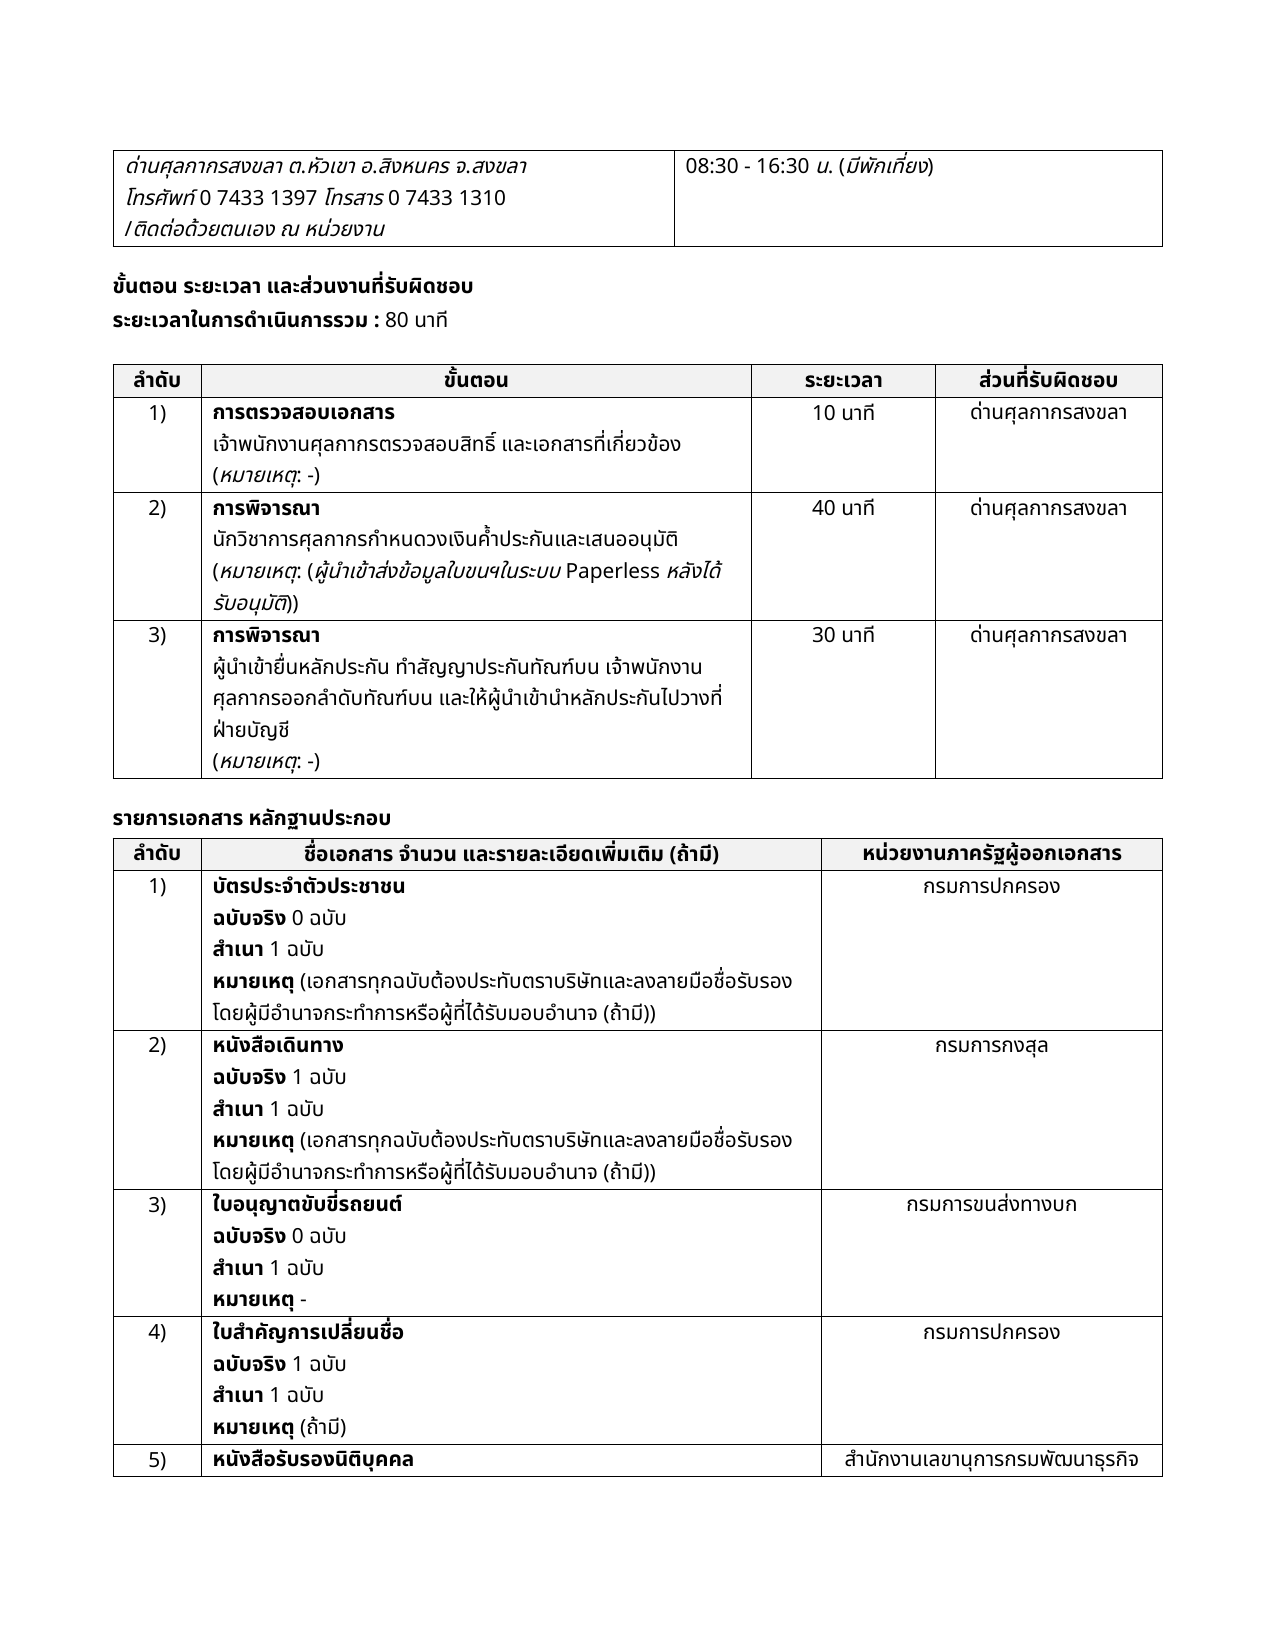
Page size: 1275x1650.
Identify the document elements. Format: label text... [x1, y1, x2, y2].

table_cell กรมการปกครอง [822, 871, 1162, 1029]
table_cell ด่านศุลกากรสงขลา [936, 621, 1162, 778]
table_header ระยะเวลา [752, 365, 935, 397]
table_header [675, 151, 1162, 246]
text รายการเอกสาร หลักฐานประกอบ [112, 804, 1162, 835]
text ระยะเวลาในการดำเนินการรวม : 80 นาที [112, 306, 1162, 337]
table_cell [202, 1445, 821, 1476]
table_cell 2) [114, 493, 201, 619]
table_header หน่วยงานภาครัฐผู้ออกเอกสาร [822, 839, 1162, 870]
table_cell 5) [114, 1445, 201, 1476]
table_cell 3) [114, 1190, 201, 1316]
table_cell การพิจารณา นักวิชาการศุลกากรกำหนดวงเงินค้ำประกันและเสนออนุมัติ (หมายเหตุ: (ผู้นำเข้าส่งข้อมูลใบขนฯในระบบ Paperless หลังได้รับอนุมัติ)) [202, 493, 751, 619]
table_cell กรมการปกครอง [822, 1317, 1162, 1444]
table_cell ด่านศุลกากรสงขลา [936, 493, 1162, 619]
table_cell ใบสำคัญการเปลี่ยนชื่อ ฉบับจริง 1 ฉบับ สำเนา 1 ฉบับ (ถ้ามี) [202, 1317, 821, 1444]
table_cell 30 นาที [752, 621, 935, 778]
table_cell 10 นาที [752, 398, 935, 492]
table_cell 40 นาที [752, 493, 935, 619]
table_cell สำนักงานเลขานุการกรมพัฒนาธุรกิจการค้า [822, 1445, 1162, 1476]
table_cell ด่านศุลกากรสงขลา [936, 398, 1162, 492]
table_cell กรมการขนส่งทางบก [822, 1190, 1162, 1316]
table_cell 4) [114, 1317, 201, 1444]
table_header ลำดับ [114, 839, 201, 870]
table_header ลำดับ [114, 365, 201, 397]
table_cell ใบอนุญาตขับขี่รถยนต์ ฉบับจริง 0 ฉบับ สำเนา 1 ฉบับ - [202, 1190, 821, 1316]
table_header ชื่อเอกสาร จำนวน และรายละเอียดเพิ่มเติม (ถ้ามี) [202, 839, 821, 870]
table_cell การตรวจสอบเอกสาร เจ้าพนักงานศุลกากรตรวจสอบสิทธิ์ และเอกสารที่เกี่ยวข้อง (หมายเหตุ: -) [202, 398, 751, 492]
table_cell กรมการกงสุล [822, 1031, 1162, 1189]
table_cell 3) [114, 621, 201, 778]
table_cell 2) [114, 1031, 201, 1189]
table_header ขั้นตอน [202, 365, 751, 397]
table_cell บัตรประจำตัวประชาชน ฉบับจริง 0 ฉบับ สำเนา 1 ฉบับ (เอกสารทุกฉบับต้องประทับตราบริษัทและลงลายมือชื่อรับรองโดยผู้มีอำนาจกระทำการหรือผู้ที่ได้รับมอบอำนาจ (ถ้ามี)) [202, 871, 821, 1029]
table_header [114, 151, 674, 246]
table_cell 1) [114, 398, 201, 492]
text ขั้นตอน ระยะเวลา และส่วนงานที่รับผิดชอบ [112, 272, 1162, 303]
table_cell 1) [114, 871, 201, 1029]
table_cell หนังสือเดินทาง ฉบับจริง 1 ฉบับ สำเนา 1 ฉบับ (เอกสารทุกฉบับต้องประทับตราบริษัทและลงลายมือชื่อรับรองโดยผู้มีอำนาจกระทำการหรือผู้ที่ได้รับมอบอำนาจ (ถ้ามี)) [202, 1031, 821, 1189]
table_cell การพิจารณา ผู้นำเข้ายื่นหลักประกัน ทำสัญญาประกันทัณฑ์บน เจ้าพนักงานศุลกากรออกลำดับทัณฑ์บน และให้ผู้นำเข้านำหลักประกันไปวางที่ฝ่ายบัญชี (หมายเหตุ: -) [202, 621, 751, 778]
table_header ส่วนที่รับผิดชอบ [936, 365, 1162, 397]
